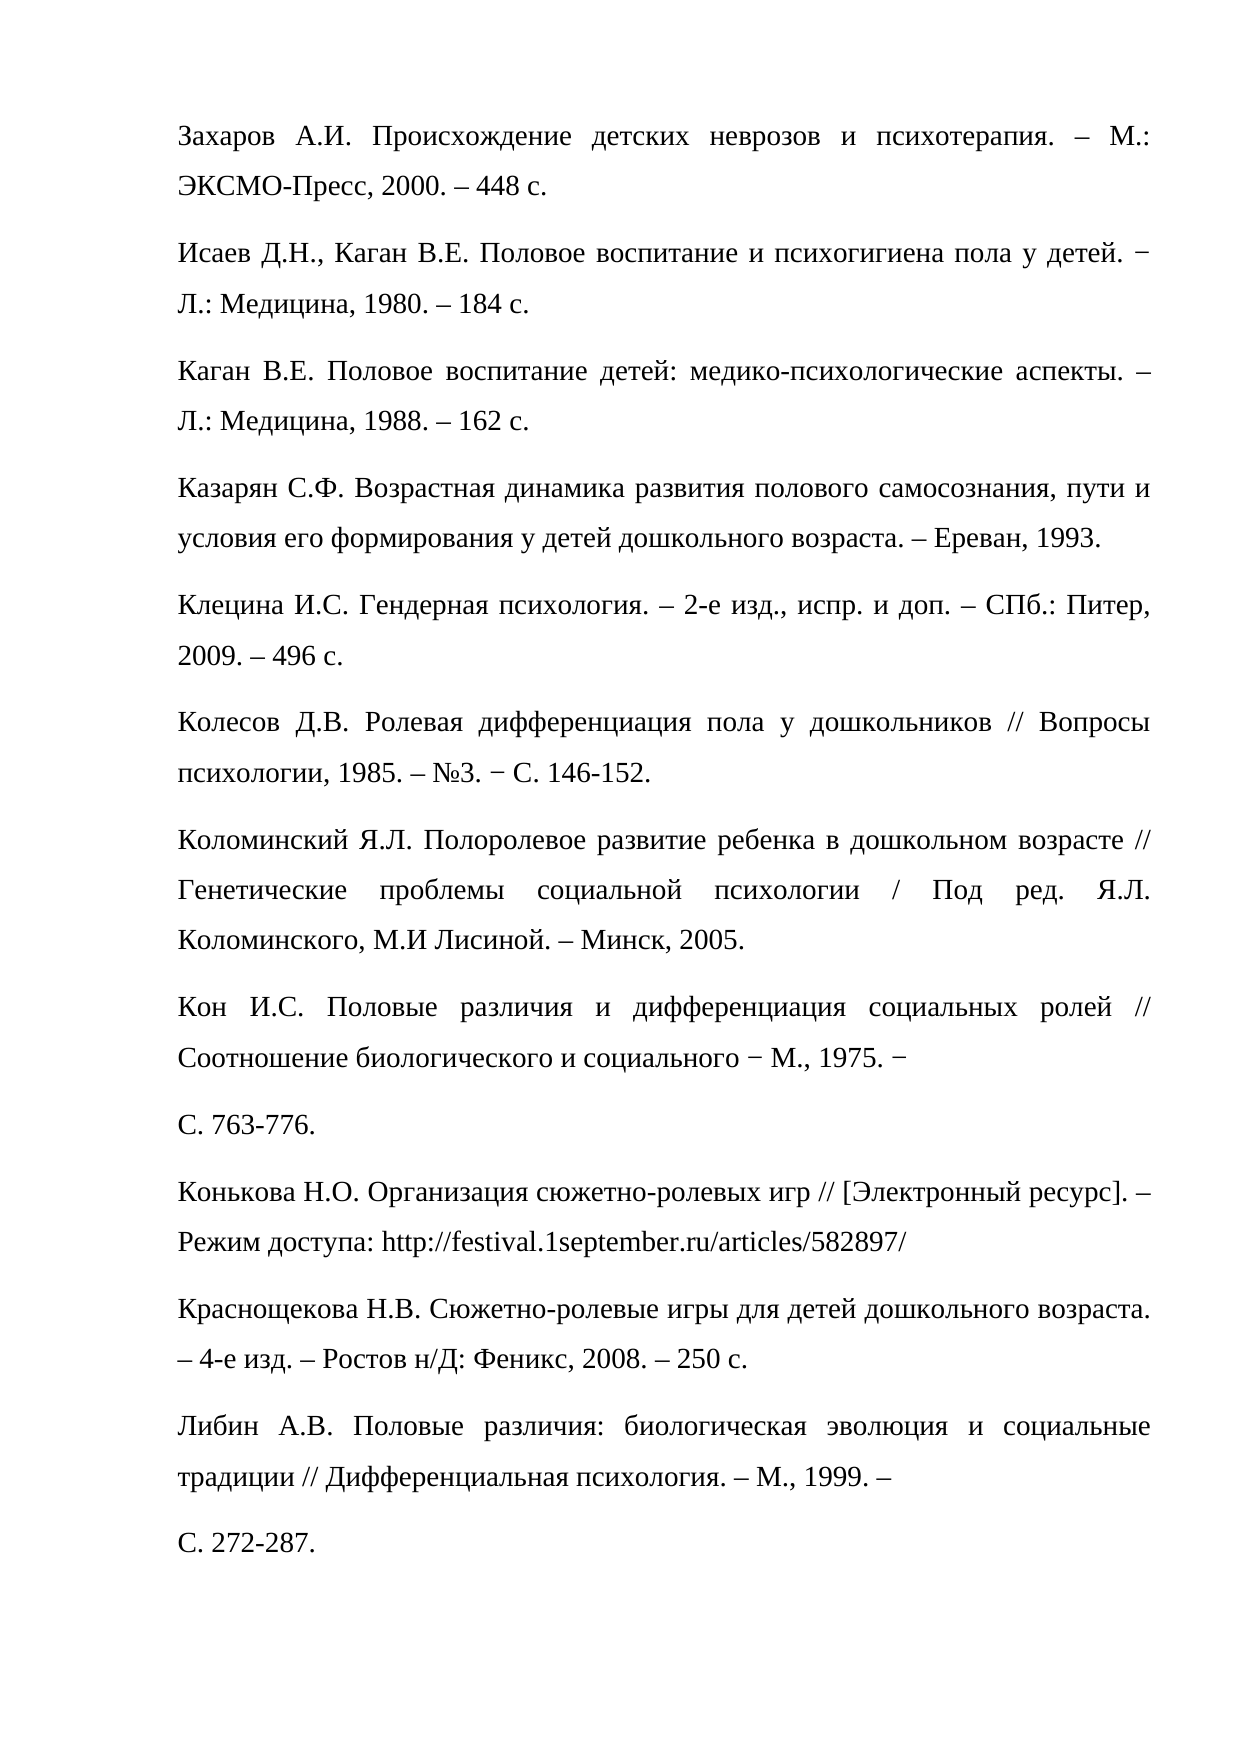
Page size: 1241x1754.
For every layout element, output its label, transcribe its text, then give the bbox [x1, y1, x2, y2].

text Конькова Н.О. Организация сюжетно-ролевых игр // [Электронный ресурс]. – Режим доступа: http://festival.1september.ru/articles/582897/ [177, 1174, 1152, 1258]
text Исаев Д.Н., Каган В.Е. Половое воспитание и психогигиена пола у детей. − Л.: Медицина, 1980. – 184 с. [177, 235, 1152, 319]
text Каган В.Е. Половое воспитание детей: медико-психологические аспекты. – Л.: Медицина, 1988. – 162 с. [177, 353, 1152, 437]
text Казарян С.Ф. Возрастная динамика развития полового самосознания, пути и условия его формирования у детей дошкольного возраста. – Ереван, 1993. [177, 470, 1152, 554]
text С. 763-776. [177, 1107, 1152, 1140]
text Колесов Д.В. Ролевая дифференциация пола у дошкольников // Вопросы психологии, 1985. – №3. − С. 146-152. [177, 704, 1152, 788]
text Либин А.В. Половые различия: биологическая эволюция и социальные традиции // Дифференциальная психология. – М., 1999. – [177, 1408, 1152, 1492]
text Коломинский Я.Л. Полоролевое развитие ребенка в дошкольном возрасте // Генетические проблемы социальной психологии / Под ред. Я.Л. Коломинского, М.И Лисиной. – Минск, 2005. [177, 822, 1152, 956]
text С. 272-287. [177, 1526, 1152, 1559]
text Захаров А.И. Происхождение детских неврозов и психотерапия. – М.: ЭКСМО-Пресс, 2000. – 448 с. [177, 118, 1152, 202]
text Клецина И.С. Гендерная психология. – 2-е изд., испр. и доп. – СПб.: Питер, 2009. – 496 с. [177, 587, 1152, 671]
text Кон И.С. Половые различия и дифференциация социальных ролей // Соотношение биологического и социального − М., 1975. − [177, 989, 1152, 1073]
text Краснощекова Н.В. Сюжетно-ролевые игры для детей дошкольного возраста. – 4-е изд. – Ростов н/Д: Феникс, 2008. – 250 с. [177, 1291, 1152, 1375]
